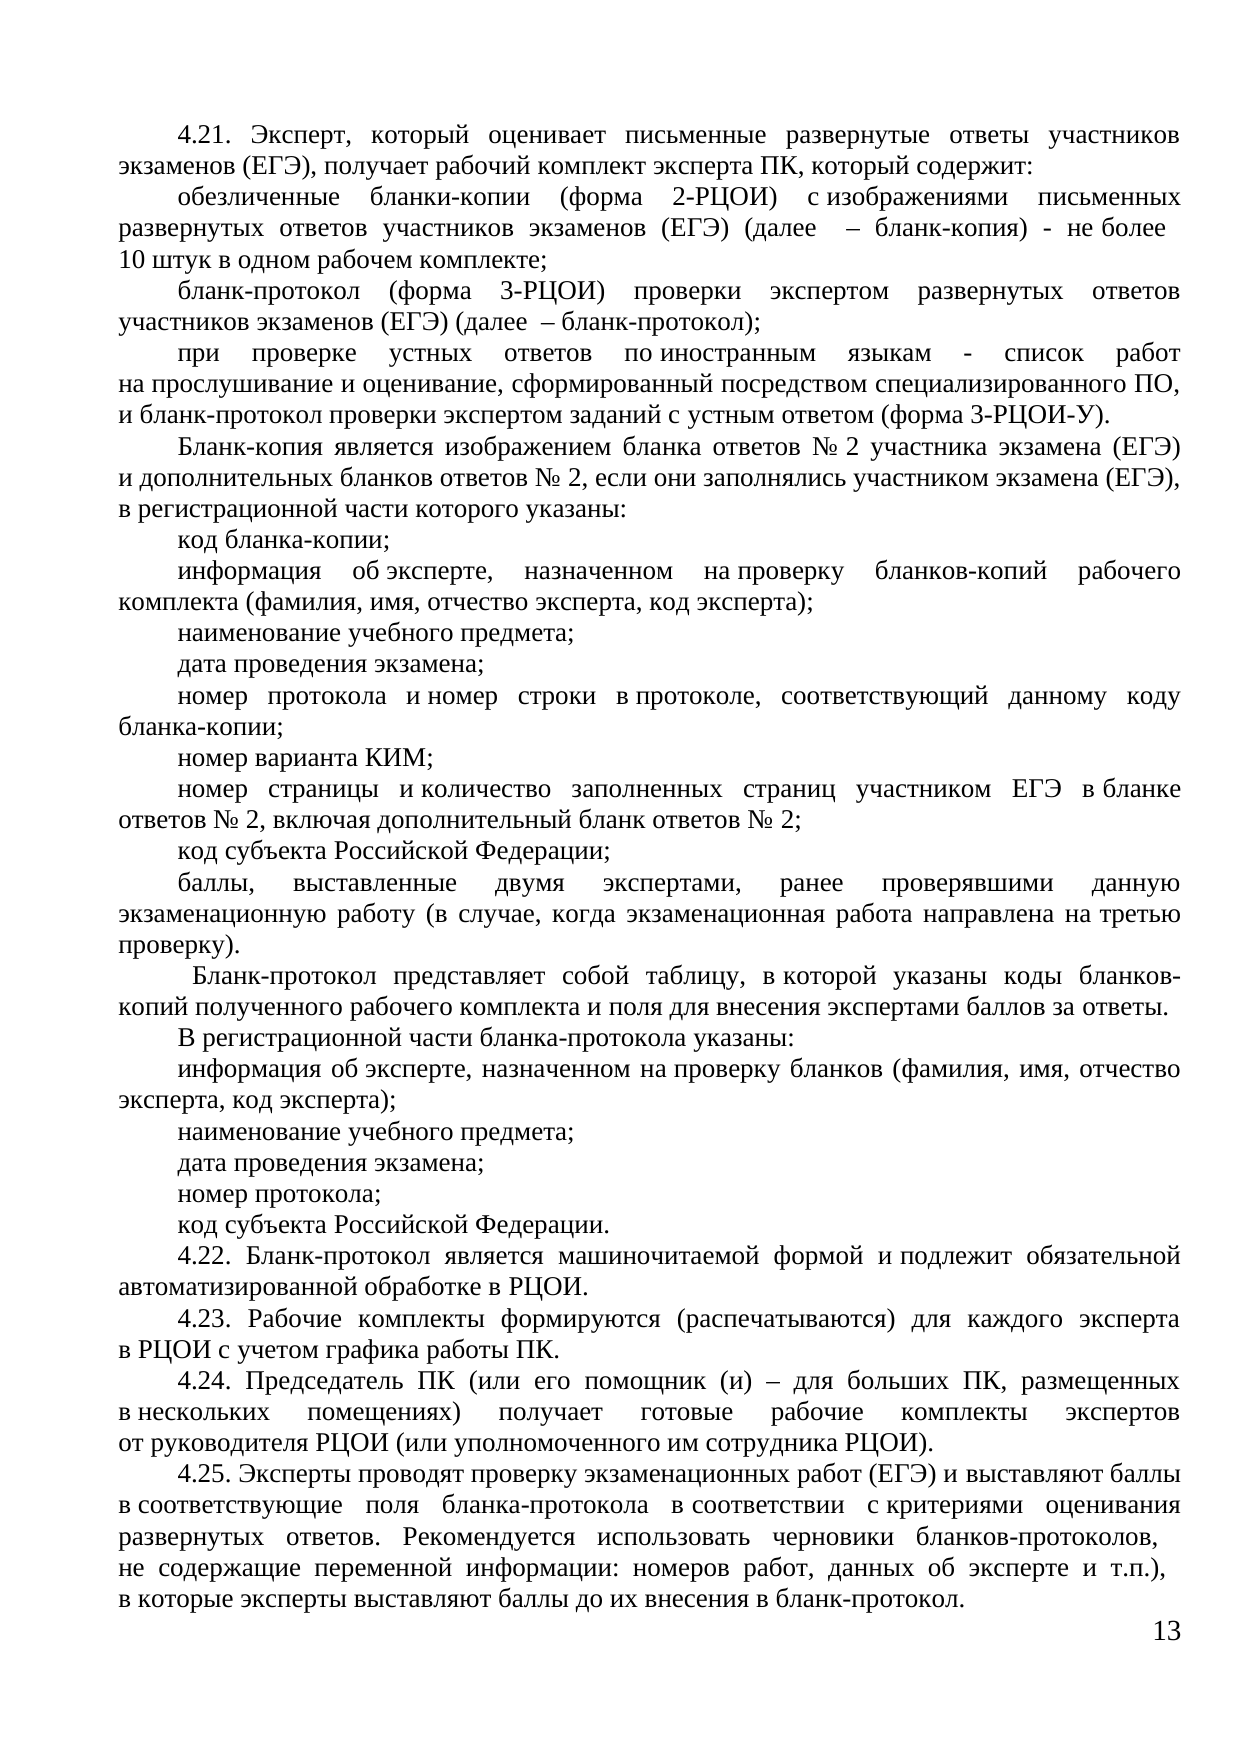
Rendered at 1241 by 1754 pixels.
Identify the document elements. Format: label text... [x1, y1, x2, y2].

text информация об эксперте, назначенном на проверку бланков (фамилия, имя, отчество эксперта, код эксперта); [118, 1052, 1181, 1115]
text 4.21. Эксперт, который оценивает письменные развернутые ответы участников экзаменов (ЕГЭ), получает рабочий комплект эксперта ПК, который содержит: [118, 118, 1181, 180]
text наименование учебного предмета; [118, 1115, 1181, 1146]
text Бланк-копия является изображением бланка ответов № 2 участника экзамена (ЕГЭ) и дополнительных бланков ответов № 2, если они заполнялись участником экзамена (ЕГЭ), в регистрационной части которого указаны: [118, 429, 1181, 523]
text наименование учебного предмета; [118, 616, 1181, 648]
text баллы, выставленные двумя экспертами, ранее проверявшими данную экзаменационную работу (в случае, когда экзаменационная работа направлена на третью проверку). [118, 866, 1181, 959]
text бланк-протокол (форма 3-РЦОИ) проверки экспертом развернутых ответов участников экзаменов (ЕГЭ) (далее – бланк-протокол); [118, 274, 1181, 336]
text код субъекта Российской Федерации. [118, 1208, 1181, 1239]
text В регистрационной части бланка-протокола указаны: [118, 1021, 1181, 1052]
text информация об эксперте, назначенном на проверку бланков-копий рабочего комплекта (фамилия, имя, отчество эксперта, код эксперта); [118, 554, 1181, 616]
text 4.23. Рабочие комплекты формируются (распечатываются) для каждого эксперта в РЦОИ с учетом графика работы ПК. [118, 1302, 1181, 1364]
text номер страницы и количество заполненных страниц участником ЕГЭ в бланке ответов № 2, включая дополнительный бланк ответов № 2; [118, 772, 1181, 834]
text код бланка-копии; [118, 523, 1181, 554]
text 4.25. Эксперты проводят проверку экзаменационных работ (ЕГЭ) и выставляют баллы в соответствующие поля бланка-протокола в соответствии с критериями оценивания развернутых ответов. Рекомендуется использовать черновики бланков-протоколов, не содержащие переменной информации: номеров работ, данных об эксперте и т.п.), в которые эксперты выставляют баллы до их внесения в бланк-протокол. [118, 1457, 1181, 1613]
text номер протокола и номер строки в протоколе, соответствующий данному коду бланка-копии; [118, 679, 1181, 741]
text дата проведения экзамена; [118, 648, 1181, 679]
text номер протокола; [118, 1177, 1181, 1208]
text при проверке устных ответов по иностранным языкам - список работ на прослушивание и оценивание, сформированный посредством специализированного ПО, и бланк-протокол проверки экспертом заданий с устным ответом (форма 3-РЦОИ-У). [118, 336, 1181, 429]
text код субъекта Российской Федерации; [118, 834, 1181, 866]
text 4.24. Председатель ПК (или его помощник (и) – для больших ПК, размещенных в нескольких помещениях) получает готовые рабочие комплекты экспертов от руководителя РЦОИ (или уполномоченного им сотрудника РЦОИ). [118, 1364, 1181, 1457]
text 4.22. Бланк-протокол является машиночитаемой формой и подлежит обязательной автоматизированной обработке в РЦОИ. [118, 1239, 1181, 1302]
text обезличенные бланки-копии (форма 2-РЦОИ) с изображениями письменных развернутых ответов участников экзаменов (ЕГЭ) (далее – бланк-копия) - не более 10 штук в одном рабочем комплекте; [118, 180, 1181, 274]
text дата проведения экзамена; [118, 1146, 1181, 1177]
text Бланк-протокол представляет собой таблицу, в которой указаны коды бланков-копий полученного рабочего комплекта и поля для внесения экспертами баллов за ответы. [118, 959, 1181, 1021]
text номер варианта КИМ; [118, 741, 1181, 772]
